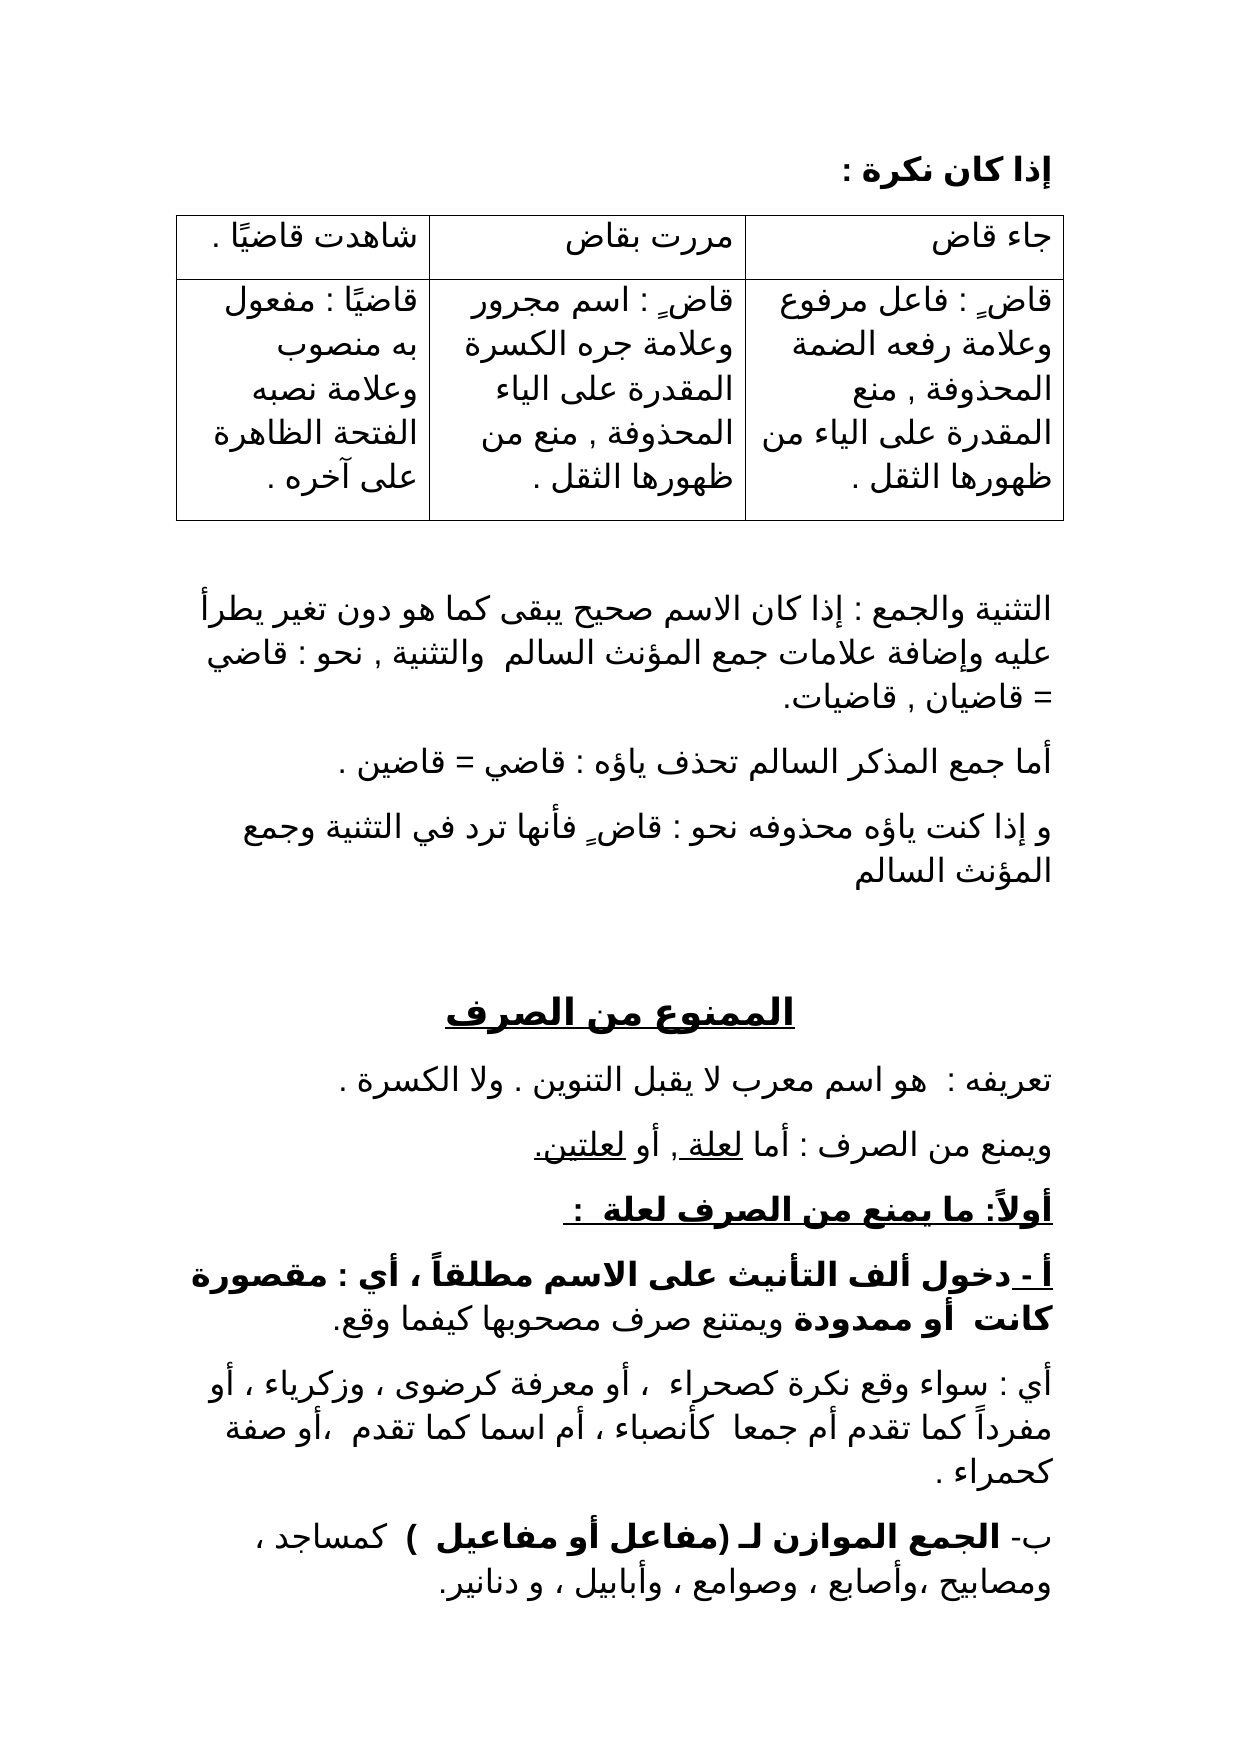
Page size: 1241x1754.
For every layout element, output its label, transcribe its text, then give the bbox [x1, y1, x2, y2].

table_header شاهدت قاضيًا . [177, 216, 429, 279]
text أما جمع المذكر السالم تحذف ياؤه : قاضي = قاضين . [187, 742, 1053, 780]
text أي : سواء وقع نكرة كصحراء ، أو معرفة كرضوى ، وزكرياء ، أو مفرداً كما تقدم أم جمعا كأنصباء ، أم اسما كما تقدم ،أو صفة كحمراء . [187, 1364, 1053, 1491]
table_header مررت بقاض [430, 216, 745, 279]
text إذا كان نكرة : [187, 150, 1053, 188]
text ويمنع من الصرف : أما لعلة , أو لعلتين. [187, 1125, 1053, 1163]
text تعريفه : هو اسم معرب لا يقبل التنوين . ولا الكسرة . [187, 1060, 1053, 1098]
table_cell قاض ٍ : اسم مجرور وعلامة جره الكسرة المقدرة على الياء المحذوفة , منع من ظهورها الثقل . [430, 280, 745, 520]
text أ - دخول ألف التأنيث على الاسم مطلقاً ، أي : مقصورة كانت أو ممدودة ويمتنع صرف مصحوبها كيفما وقع. [187, 1255, 1053, 1338]
text ب- الجمع الموازن لـ (مفاعل أو مفاعيل ) كمساجد ، ومصابيح ،وأصابع ، وصوامع ، وأبابيل ، و دنانير. [187, 1518, 1053, 1600]
text و إذا كنت ياؤه محذوفه نحو : قاض ٍ فأنها ترد في التثنية وجمع المؤنث السالم [187, 807, 1053, 889]
table_cell قاضيًا : مفعول به منصوب وعلامة نصبه الفتحة الظاهرة على آخره . [177, 280, 429, 520]
table_cell قاض ٍ : فاعل مرفوع وعلامة رفعه الضمة المحذوفة , منع المقدرة على الياء من ظهورها الثقل . [746, 280, 1063, 520]
text التثنية والجمع : إذا كان الاسم صحيح يبقى كما هو دون تغير يطرأ عليه وإضافة علامات جمع المؤنث السالم والتثنية , نحو : قاضي = قاضيان , قاضيات. [187, 589, 1053, 715]
text أولاً: ما يمنع من الصرف لعلة : [187, 1190, 1053, 1228]
text الممنوع من الصرف [187, 990, 1053, 1033]
table_header جاء قاض [746, 216, 1063, 279]
